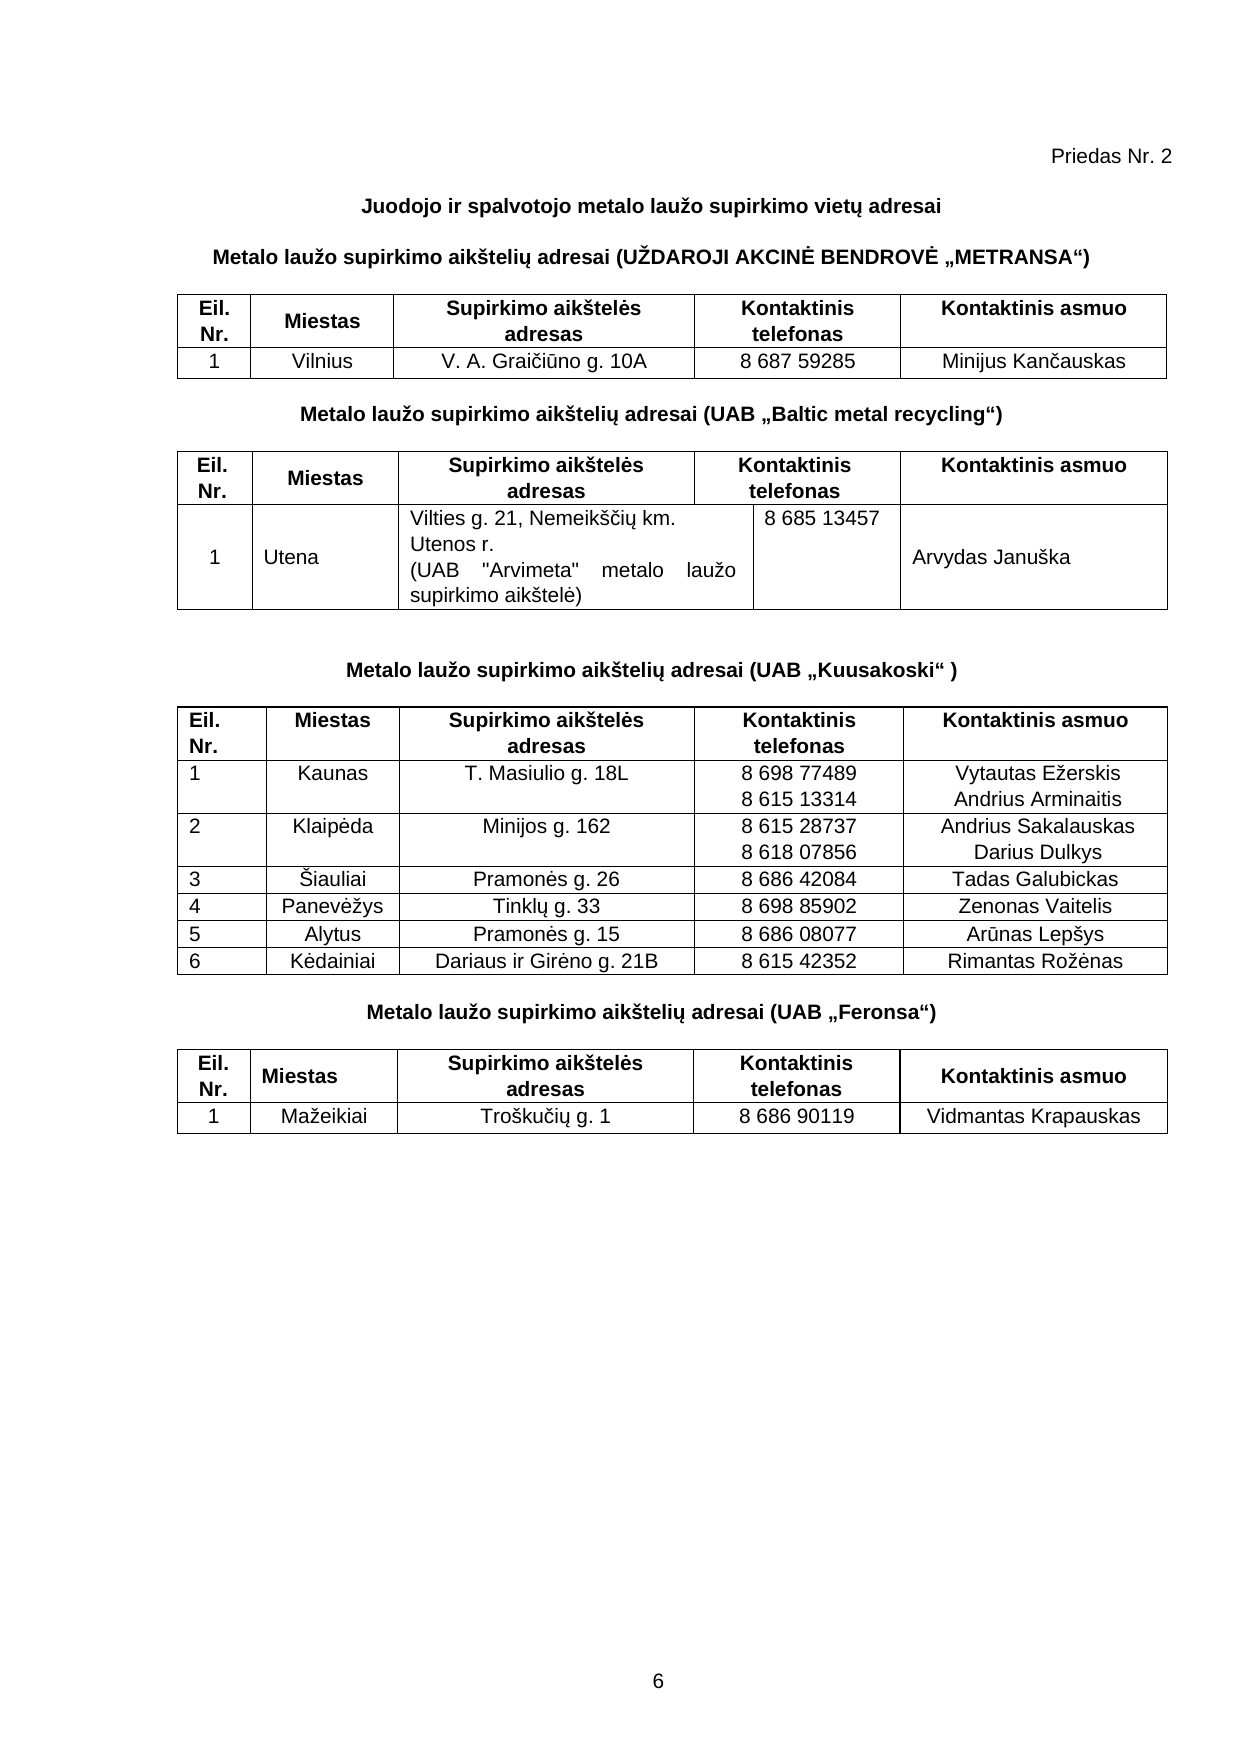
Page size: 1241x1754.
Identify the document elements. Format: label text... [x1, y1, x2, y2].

table_header Supirkimo aikštelės adresas [400, 708, 694, 759]
table_cell 8 686 08077 [695, 921, 903, 947]
table_header Eil. Nr. [178, 708, 266, 759]
text Metalo laužo supirkimo aikštelių adresai (UAB „Baltic metal recycling“) [169, 402, 1134, 426]
table_cell Andrius Sakalauskas Darius Dulkys [904, 814, 1167, 866]
table_cell Kaunas [267, 761, 399, 812]
table_cell Minijus Kančauskas [901, 348, 1166, 377]
table_cell 8 686 42084 [695, 867, 903, 893]
table_cell Dariaus ir Girėno g. 21B [400, 948, 694, 974]
table_header Kontaktinis telefonas [695, 452, 900, 504]
table_cell 2 [178, 814, 266, 866]
table_header Eil. Nr. [178, 1050, 250, 1102]
table_cell 8 687 59285 [695, 348, 900, 377]
table_cell Vytautas Ežerskis Andrius Arminaitis [904, 761, 1167, 812]
text Metalo laužo supirkimo aikštelių adresai (UŽDAROJI AKCINĖ BENDROVĖ „METRANSA“) [169, 245, 1134, 269]
table_header Miestas [251, 295, 393, 347]
table_header Miestas [267, 708, 399, 759]
table_cell 1 [178, 505, 252, 609]
table_cell 4 [178, 894, 266, 920]
table_cell Rimantas Rožėnas [904, 948, 1167, 974]
table_cell Panevėžys [267, 894, 399, 920]
table_header Miestas [253, 452, 398, 504]
table_cell 8 698 85902 [695, 894, 903, 920]
table_cell Arūnas Lepšys [904, 921, 1167, 947]
table_header Supirkimo aikštelės adresas [394, 295, 694, 347]
table_cell 8 615 28737 8 618 07856 [695, 814, 903, 866]
table_header Kontaktinis asmuo [901, 1050, 1167, 1102]
table_cell 1 [178, 761, 266, 812]
table_header Supirkimo aikštelės adresas [399, 452, 694, 504]
table_cell Vilnius [251, 348, 393, 377]
table_cell 1 [178, 348, 250, 377]
table_cell Minijos g. 162 [400, 814, 694, 866]
table_cell Tadas Galubickas [904, 867, 1167, 893]
table_cell Zenonas Vaitelis [904, 894, 1167, 920]
text Metalo laužo supirkimo aikštelių adresai (UAB „Kuusakoski“ ) [169, 657, 1135, 681]
table_cell 8 615 42352 [695, 948, 903, 974]
table_cell 5 [178, 921, 266, 947]
table_cell Pramonės g. 15 [400, 921, 694, 947]
table_header Kontaktinis telefonas [695, 295, 900, 347]
table_header Supirkimo aikštelės adresas [398, 1050, 693, 1102]
table_cell Vilties g. 21, Nemeikščių km. Utenos r. (UAB "Arvimeta" metalo laužo supirkimo aikštelė) [399, 505, 753, 609]
text Metalo laužo supirkimo aikštelių adresai (UAB „Feronsa“) [169, 1000, 1134, 1024]
table_cell 8 686 90119 [694, 1103, 899, 1133]
table_cell Mažeikiai [251, 1103, 397, 1133]
text Juodojo ir spalvotojo metalo laužo supirkimo vietų adresai [169, 194, 1134, 218]
table_cell 3 [178, 867, 266, 893]
table_cell Tinklų g. 33 [400, 894, 694, 920]
table_cell 8 698 77489 8 615 13314 [695, 761, 903, 812]
table_header Kontaktinis asmuo [901, 295, 1166, 347]
table_cell 8 685 13457 [754, 505, 900, 609]
table_cell 1 [178, 1103, 250, 1133]
table_cell Alytus [267, 921, 399, 947]
table_cell Vidmantas Krapauskas [901, 1103, 1167, 1133]
table_cell 6 [178, 948, 266, 974]
table_cell Utena [253, 505, 398, 609]
table_cell T. Masiulio g. 18L [400, 761, 694, 812]
table_header Kontaktinis asmuo [904, 708, 1167, 759]
table_cell Troškučių g. 1 [398, 1103, 693, 1133]
table_header Miestas [251, 1050, 397, 1102]
table_cell Šiauliai [267, 867, 399, 893]
table_header Kontaktinis telefonas [694, 1050, 899, 1102]
table_cell V. A. Graičiūno g. 10A [394, 348, 694, 377]
table_header Kontaktinis telefonas [695, 708, 903, 759]
text Priedas Nr. 2 [118, 144, 1172, 168]
table_cell Arvydas Januška [901, 505, 1167, 609]
table_cell Pramonės g. 26 [400, 867, 694, 893]
table_cell Klaipėda [267, 814, 399, 866]
table_cell Kėdainiai [267, 948, 399, 974]
table_header Eil. Nr. [178, 295, 250, 347]
table_header Kontaktinis asmuo [901, 452, 1167, 504]
table_header Eil. Nr. [178, 452, 252, 504]
